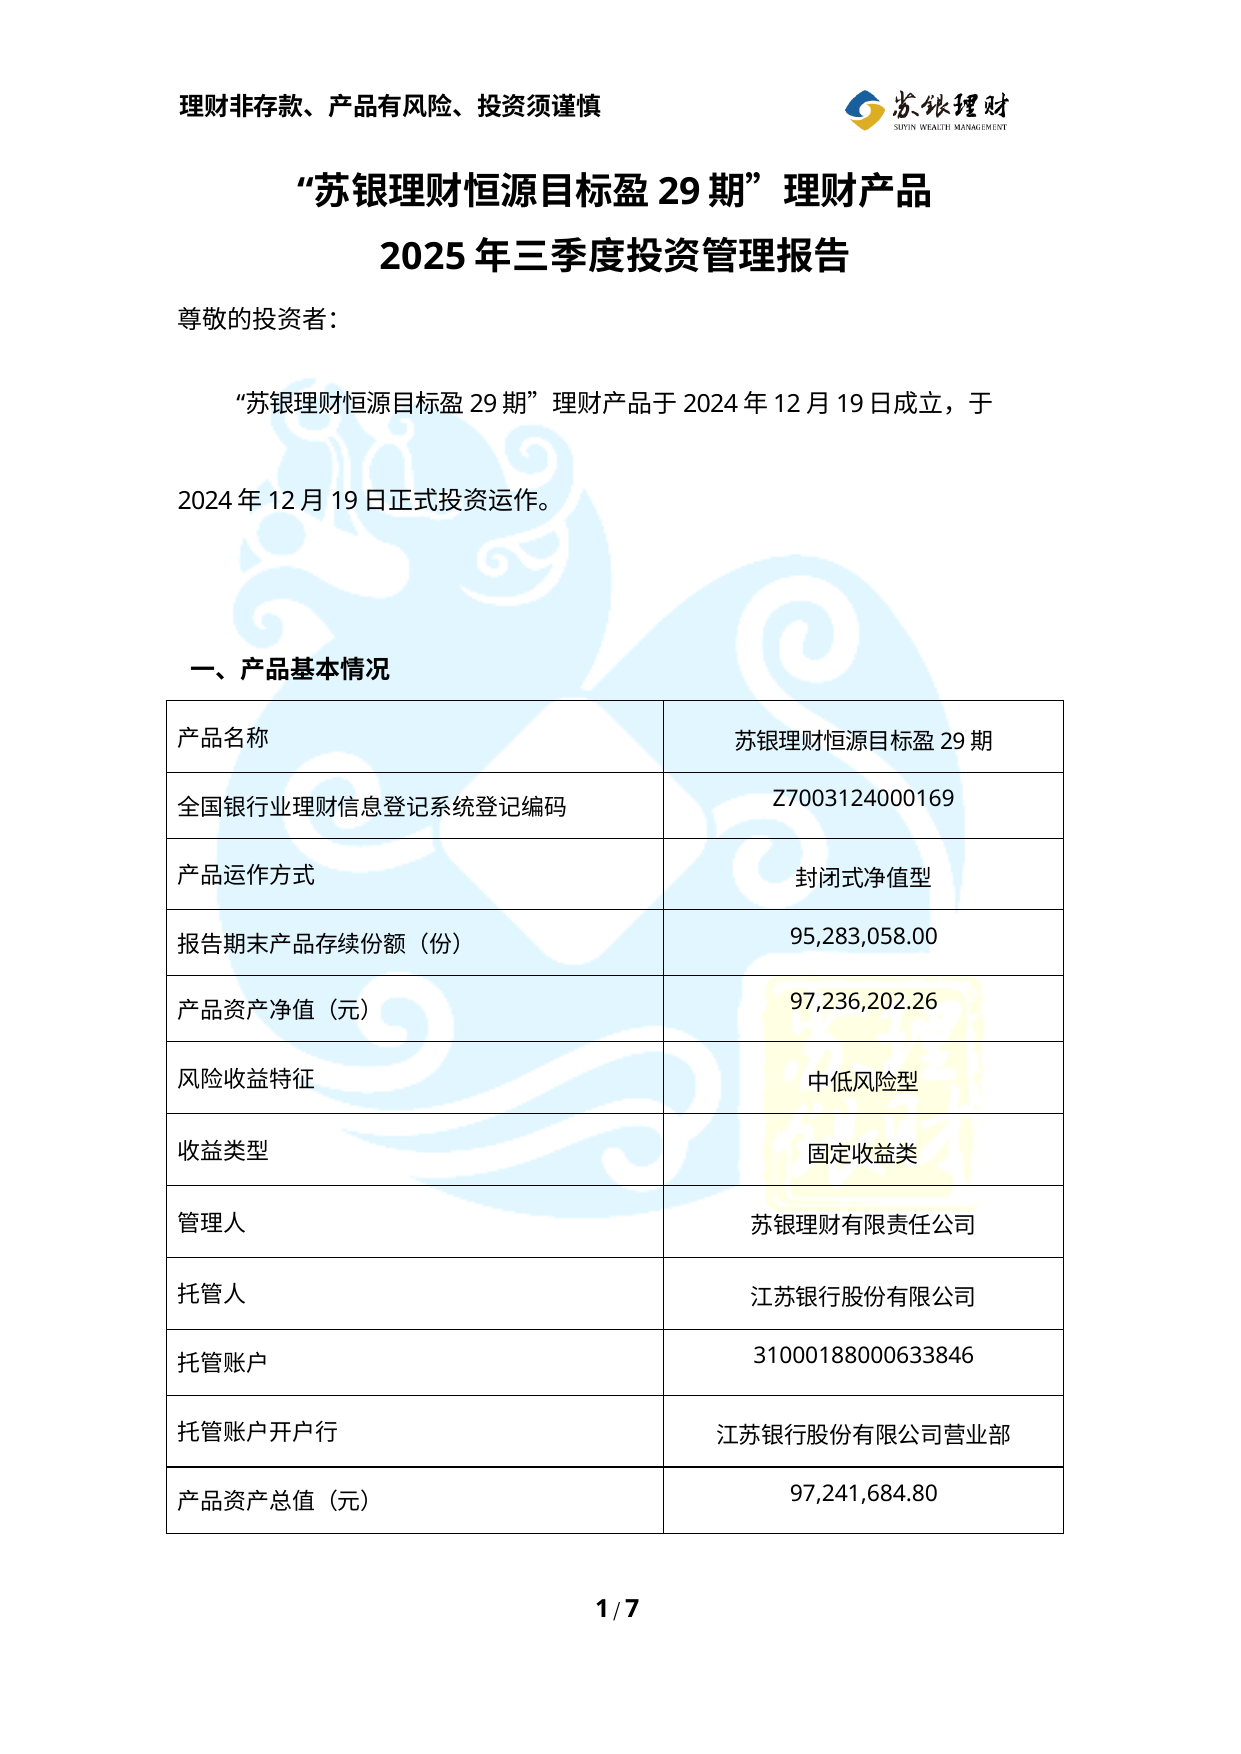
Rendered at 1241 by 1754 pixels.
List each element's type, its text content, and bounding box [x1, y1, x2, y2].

table_cell 固定收益类 [664, 1114, 1063, 1185]
table_cell 江苏银行股份有限公司 [664, 1258, 1063, 1328]
table_cell Z7003124000169 [664, 773, 1063, 838]
table_cell 产品运作方式 [167, 839, 663, 909]
table_cell 托管账户开户行 [167, 1396, 663, 1466]
table_cell 95,283,058.00 [664, 910, 1063, 975]
text “苏银理财恒源目标盈29期”理财产品 [177, 156, 1053, 221]
table_cell 托管账户 [167, 1330, 663, 1394]
table_cell 管理人 [167, 1186, 663, 1257]
table_cell 风险收益特征 [167, 1042, 663, 1113]
table_cell 封闭式净值型 [664, 839, 1063, 909]
text “苏银理财恒源目标盈29期”理财产品于 2024年12月19日成立，于2024年12月19日正式投资运作。 [177, 369, 1053, 531]
table_cell 产品资产净值（元） [167, 976, 663, 1041]
text 尊敬的投资者： [177, 286, 1053, 351]
text 2025年三季度投资管理报告 [177, 221, 1053, 286]
table_header 苏银理财恒源目标盈29期 [664, 701, 1063, 772]
table_cell 97,241,684.80 [664, 1468, 1063, 1532]
table_cell 托管人 [167, 1258, 663, 1328]
table_cell 收益类型 [167, 1114, 663, 1185]
table_cell 全国银行业理财信息登记系统登记编码 [167, 773, 663, 838]
table_cell 苏银理财有限责任公司 [664, 1186, 1063, 1257]
subtitle 一、产品基本情况 [190, 635, 1053, 700]
table_cell 31000188000633846 [664, 1330, 1063, 1394]
table_cell 中低风险型 [664, 1042, 1063, 1113]
table_cell 江苏银行股份有限公司营业部 [664, 1396, 1063, 1466]
table_header 产品名称 [167, 701, 663, 772]
table_cell 97,236,202.26 [664, 976, 1063, 1041]
table_cell 产品资产总值（元） [167, 1468, 663, 1532]
picture [820, 72, 1039, 143]
table_cell 报告期末产品存续份额（份） [167, 910, 663, 975]
